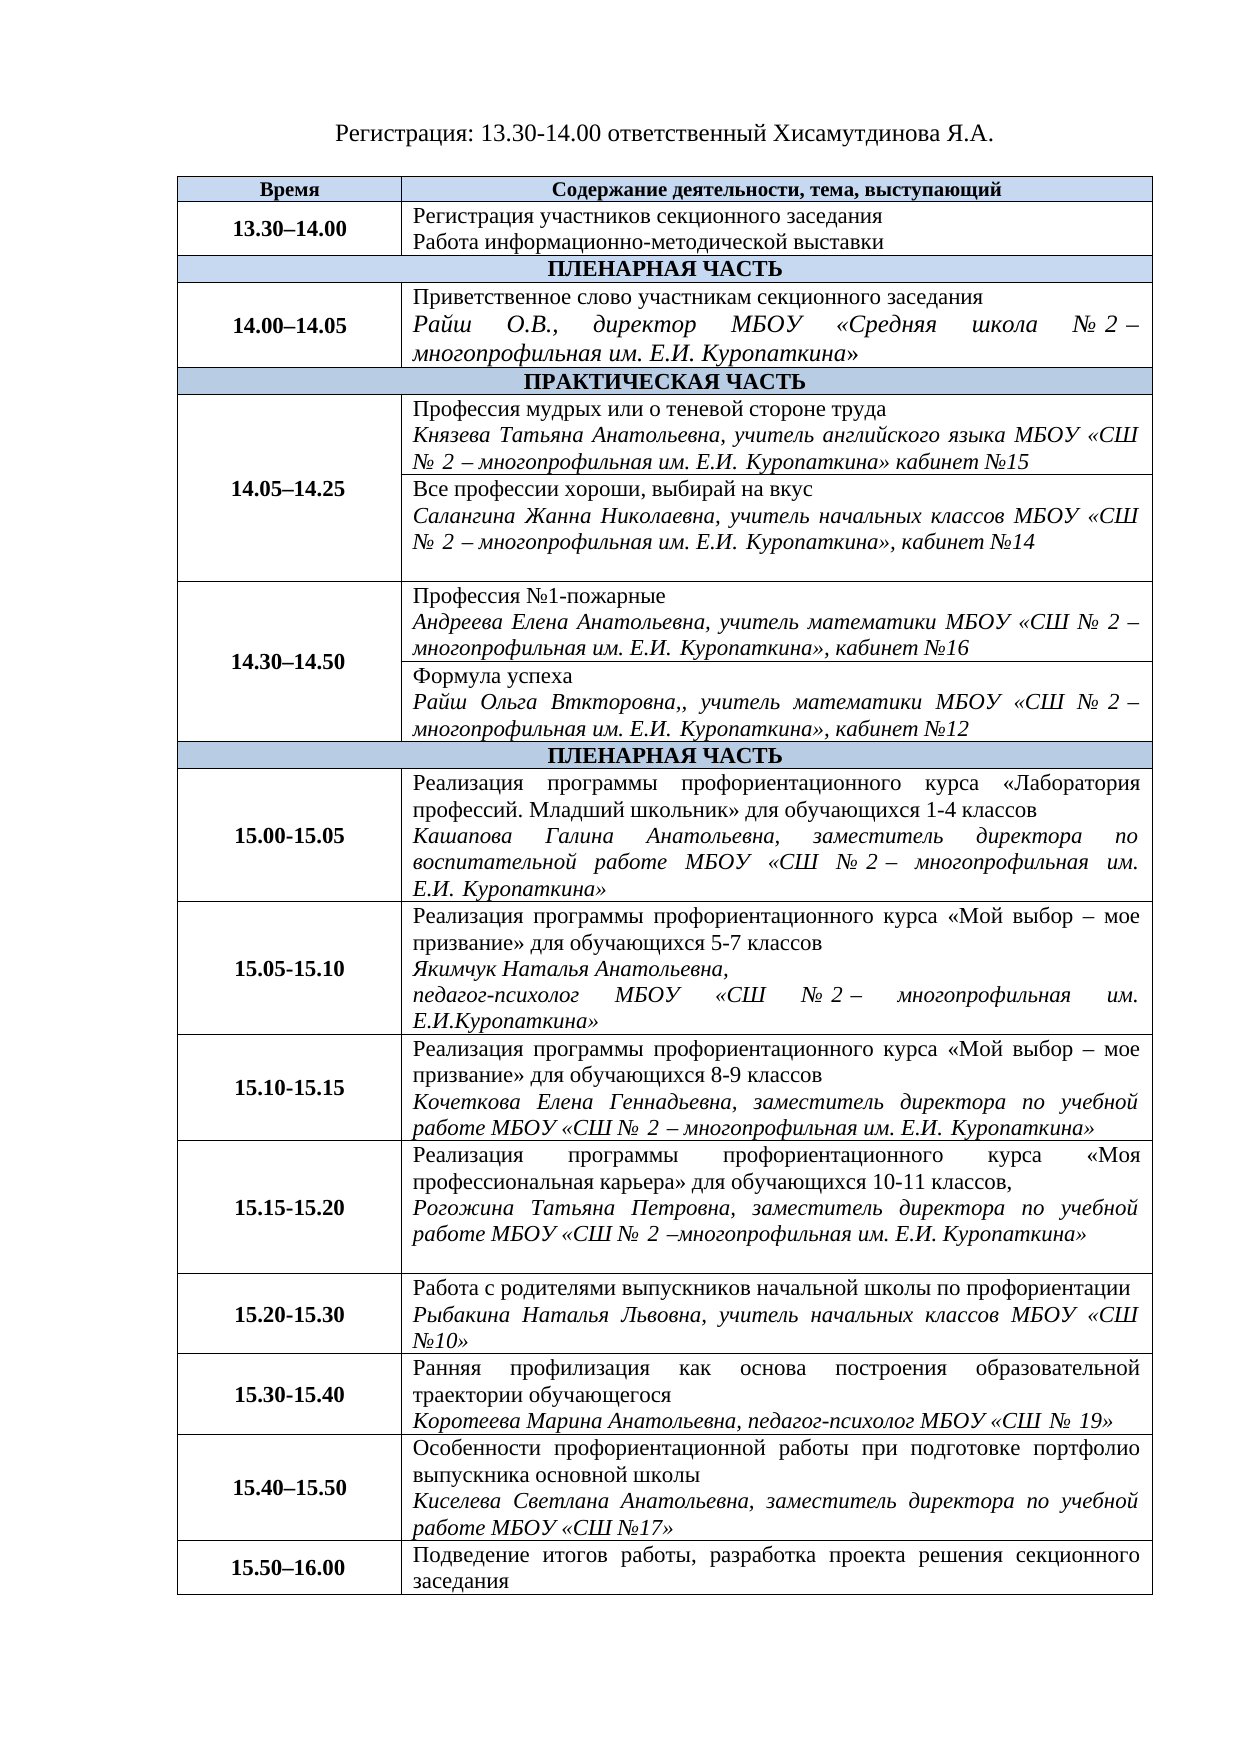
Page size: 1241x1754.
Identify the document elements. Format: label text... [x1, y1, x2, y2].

table_cell Приветственное слово участникам секционного заседания Райш О.В., директор МБОУ «Средняя школа № 2 –многопрофильная им. Е.И. Куропаткина» [402, 283, 1152, 367]
table_cell ПЛЕНАРНАЯ ЧАСТЬ [178, 742, 1152, 768]
table_cell Профессия №1-пожарные Андреева Елена Анатольевна, учитель математики МБОУ «СШ № 2 – многопрофильная им. Е.И. Куропаткина», кабинет №16 [402, 582, 1152, 661]
table_cell 15.05-15.10 [178, 902, 401, 1034]
text Регистрация: 13.30-14.00 ответственный Хисамутдинова Я.А. [177, 118, 1152, 147]
table_cell Профессия мудрых или о теневой стороне труда Князева Татьяна Анатольевна, учитель английского языка МБОУ «СШ № 2 – многопрофильная им. Е.И. Куропаткина» кабинет №15 [402, 395, 1152, 474]
table_cell 15.10-15.15 [178, 1035, 401, 1140]
table_cell Реализация программы профориентационного курса «Моя профессиональная карьера» для обучающихся 10-11 классов, Рогожина Татьяна Петровна, заместитель директора по учебной работе МБОУ «СШ № 2 –многопрофильная им. Е.И. Куропаткина» [402, 1141, 1152, 1273]
table_cell Реализация программы профориентационного курса «Мой выбор – мое призвание» для обучающихся 8-9 классов Кочеткова Елена Геннадьевна, заместитель директора по учебной работе МБОУ «СШ № 2 – многопрофильная им. Е.И. Куропаткина» [402, 1035, 1152, 1140]
table_cell Особенности профориентационной работы при подготовке портфолио выпускника основной школы Киселева Светлана Анатольевна, заместитель директора по учебной работе МБОУ «СШ №17» [402, 1435, 1152, 1540]
table_cell Ранняя профилизация как основа построения образовательной траектории обучающегося Коротеева Марина Анатольевна, педагог-психолог МБОУ «СШ № 19» [402, 1354, 1152, 1433]
table_cell ПРАКТИЧЕСКАЯ ЧАСТЬ [178, 368, 1152, 394]
table_cell Реализация программы профориентационного курса «Мой выбор – мое призвание» для обучающихся 5-7 классов Якимчук Наталья Анатольевна, педагог-психолог МБОУ «СШ № 2 – многопрофильная им. Е.И.Куропаткина» [402, 902, 1152, 1034]
table_cell 14.30–14.50 [178, 582, 401, 741]
table_cell 15.50–16.00 [178, 1541, 401, 1594]
table_cell 14.05–14.25 [178, 395, 401, 581]
table_cell Все профессии хороши, выбирай на вкус Салангина Жанна Николаевна, учитель начальных классов МБОУ «СШ № 2 – многопрофильная им. Е.И. Куропаткина», кабинет №14 [402, 475, 1152, 581]
table_header Содержание деятельности, тема, выступающий [402, 177, 1152, 201]
table_cell 15.20-15.30 [178, 1274, 401, 1353]
table_cell 13.30–14.00 [178, 202, 401, 254]
table_cell Реализация программы профориентационного курса «Лаборатория профессий. Младший школьник» для обучающихся 1-4 классов Кашапова Галина Анатольевна, заместитель директора по воспитательной работе МБОУ «СШ № 2 – многопрофильная им. Е.И. Куропаткина» [402, 769, 1152, 901]
table_cell 15.15-15.20 [178, 1141, 401, 1273]
table_cell Работа с родителями выпускников начальной школы по профориентации Рыбакина Наталья Львовна, учитель начальных классов МБОУ «СШ №10» [402, 1274, 1152, 1353]
table_header Время [178, 177, 401, 201]
table_cell Подведение итогов работы, разработка проекта решения секционного заседания [402, 1541, 1152, 1594]
table_cell 14.00–14.05 [178, 283, 401, 367]
table_cell 15.40–15.50 [178, 1435, 401, 1540]
table_cell 15.30-15.40 [178, 1354, 401, 1433]
table_cell Регистрация участников секционного заседания Работа информационно-методической выставки [402, 202, 1152, 254]
table_cell Формула успеха Райш Ольга Вткторовна,, учитель математики МБОУ «СШ № 2 – многопрофильная им. Е.И. Куропаткина», кабинет №12 [402, 662, 1152, 741]
table_cell ПЛЕНАРНАЯ ЧАСТЬ [178, 256, 1152, 282]
table_cell 15.00-15.05 [178, 769, 401, 901]
